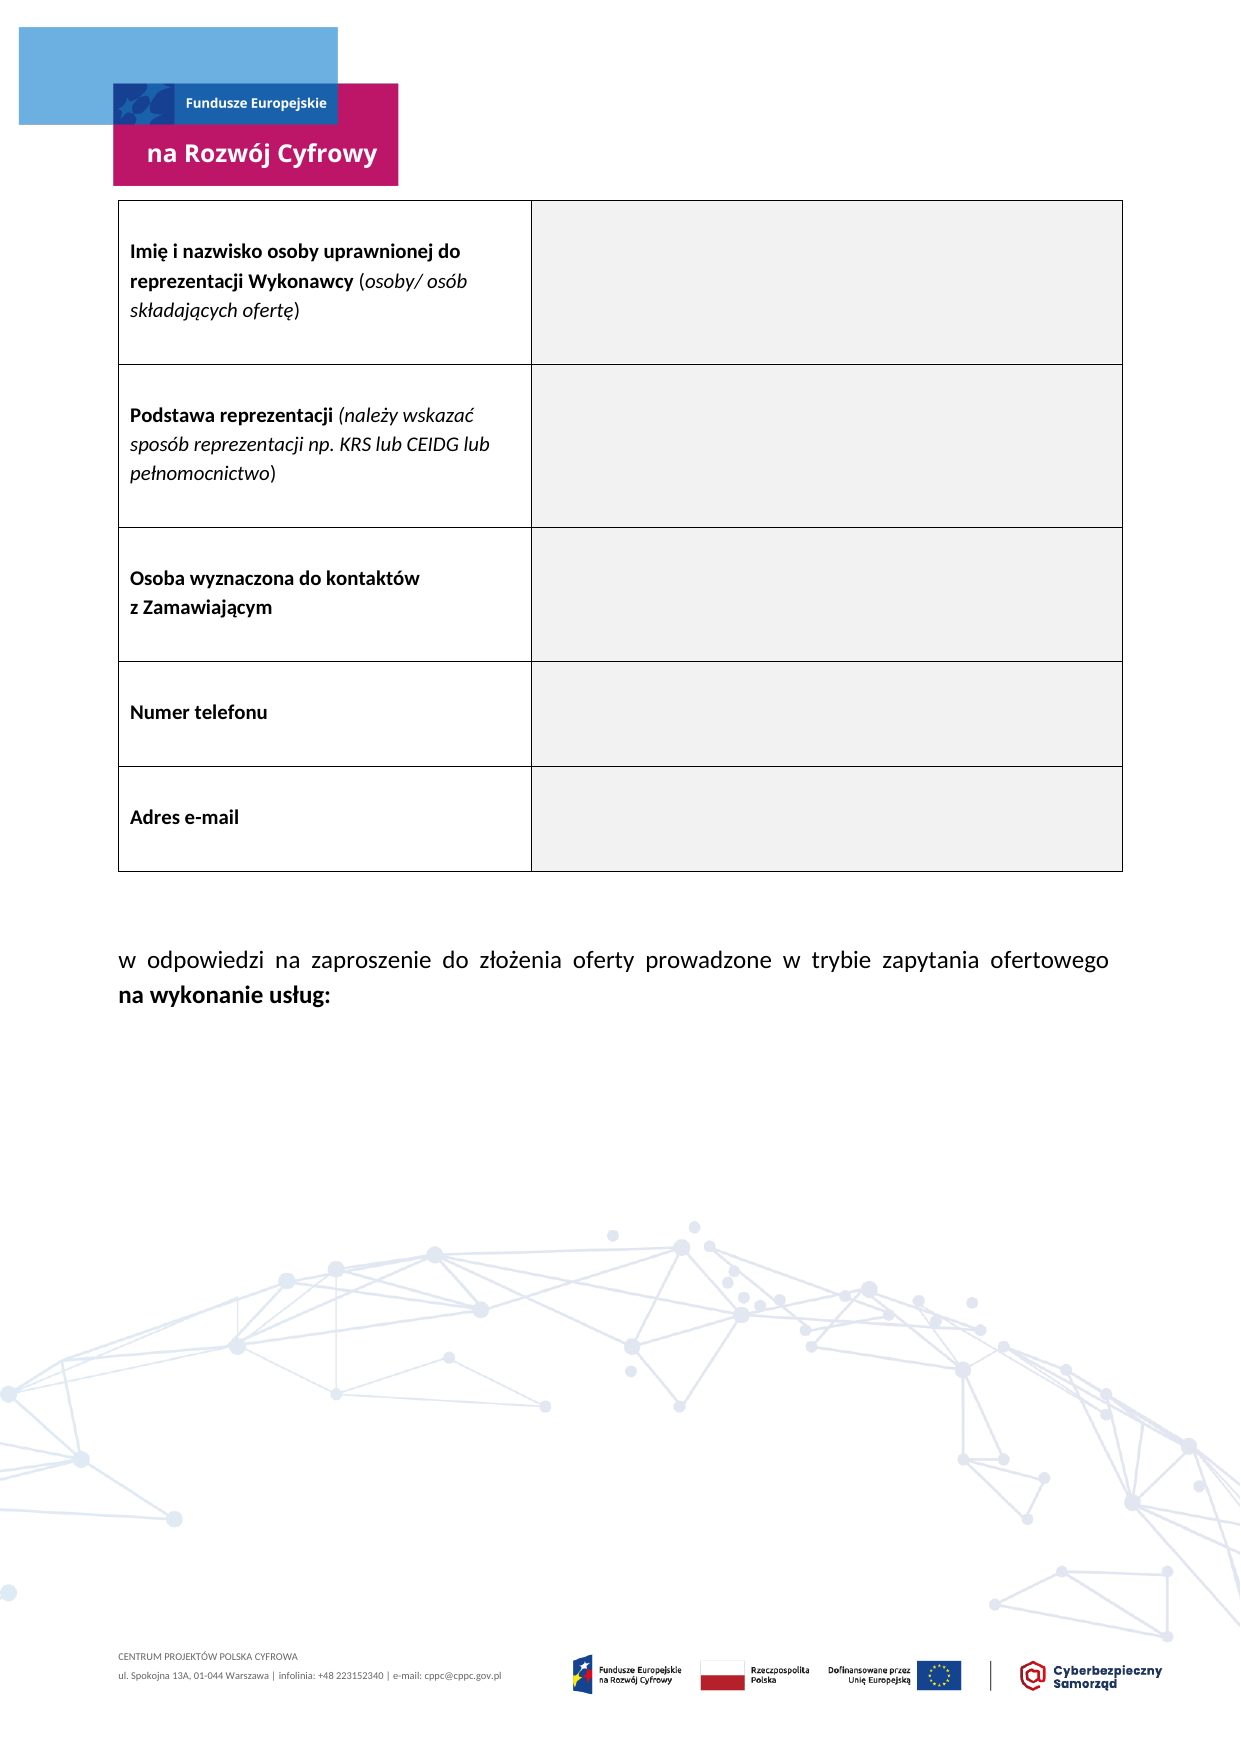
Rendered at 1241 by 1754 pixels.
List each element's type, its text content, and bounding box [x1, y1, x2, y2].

picture [18, 27, 399, 186]
table_cell [532, 365, 1122, 527]
table_cell Imię i nazwisko osoby uprawnionej do reprezentacji Wykonawcy (osoby/ osób składających ofertę) [119, 201, 531, 363]
table_cell Osoba wyznaczona do kontaktów z Zamawiającym [119, 528, 531, 661]
table_cell Adres e-mail [119, 767, 531, 871]
table_cell Podstawa reprezentacji (należy wskazać sposób reprezentacji np. KRS lub CEIDG lub pełnomocnictwo) [119, 365, 531, 527]
table_cell [532, 201, 1122, 363]
table_cell [532, 767, 1122, 871]
table_cell [532, 528, 1122, 661]
table_cell [532, 662, 1122, 766]
table_cell Numer telefonu [119, 662, 531, 766]
text w odpowiedzi na zaproszenie do złożenia oferty prowadzone w trybie zapytania ofertowego na wykonanie usług: [118, 944, 1122, 1010]
picture [0, 1221, 1240, 1754]
